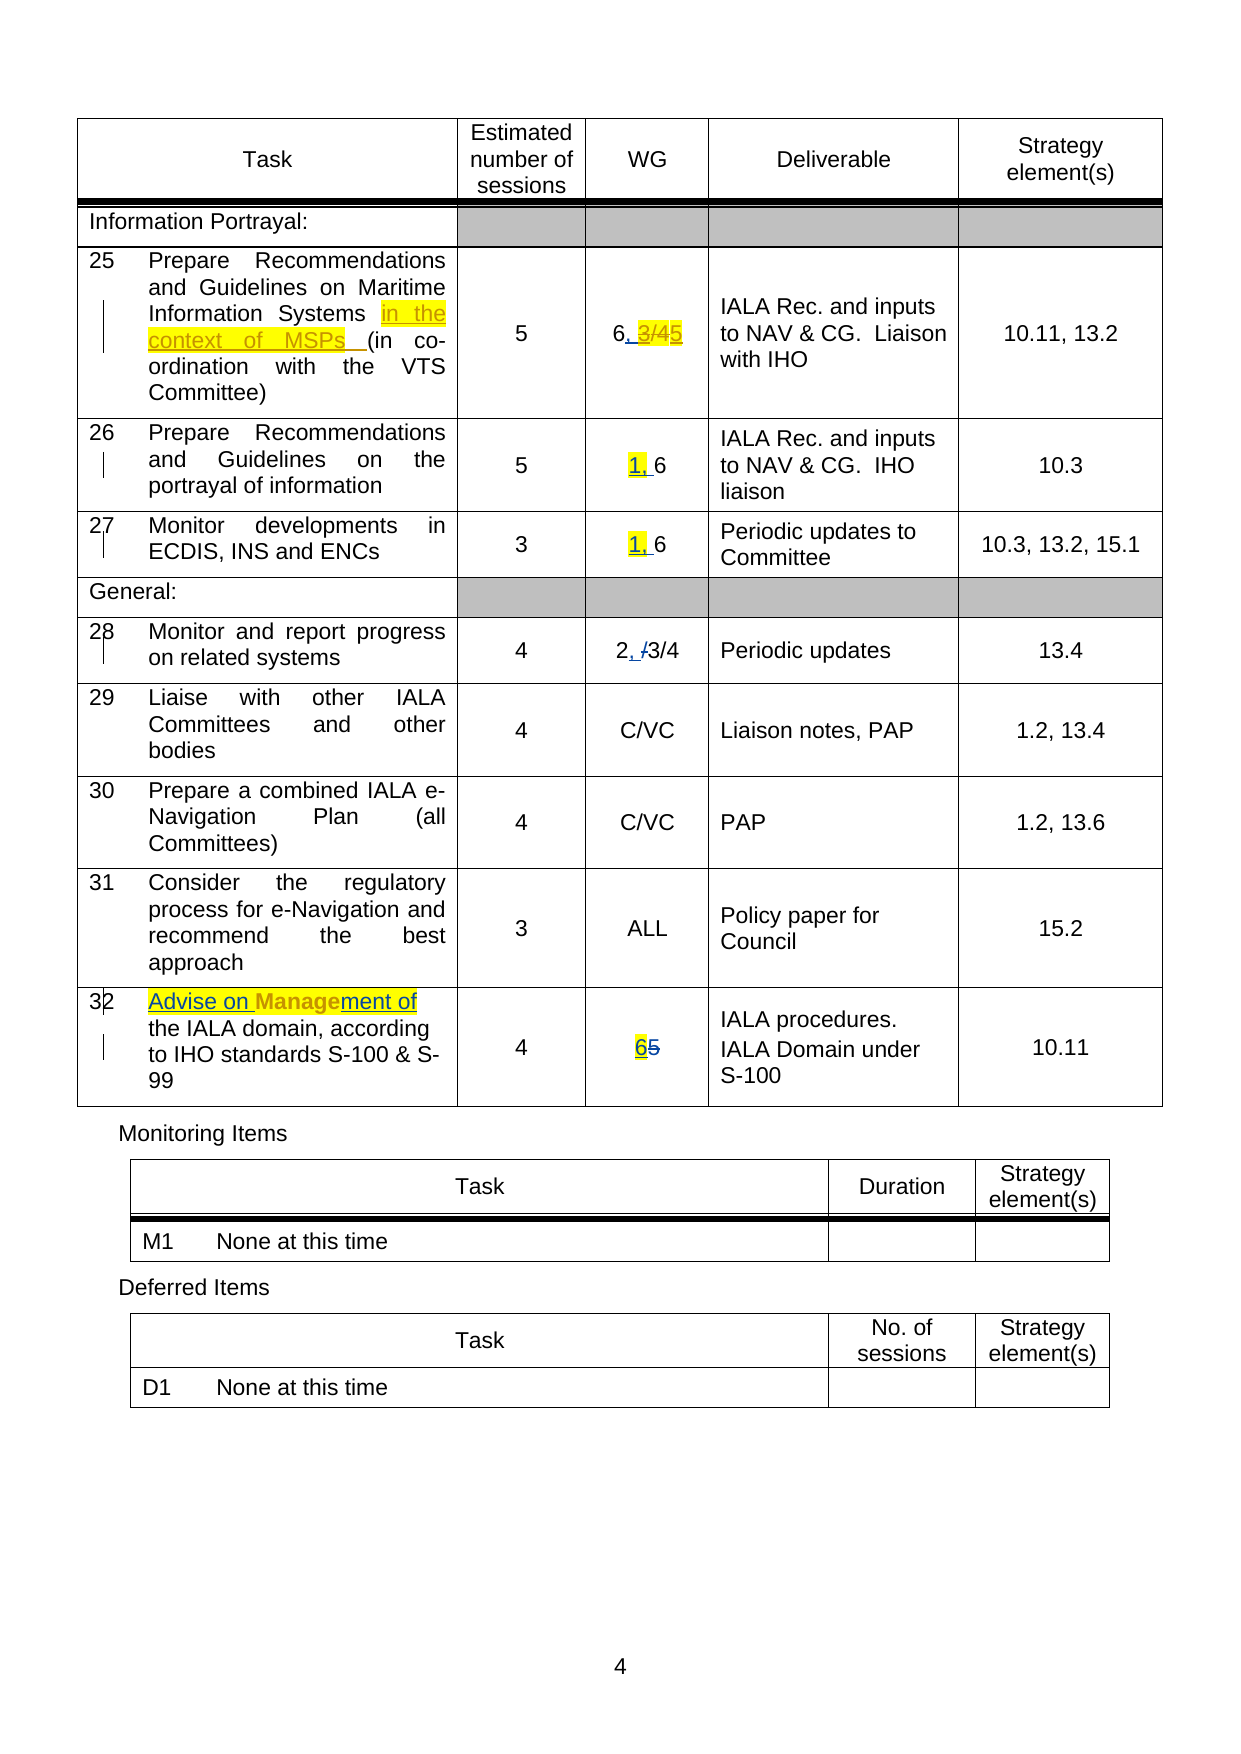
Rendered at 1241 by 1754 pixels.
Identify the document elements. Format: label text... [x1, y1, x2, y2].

table_cell [959, 208, 1162, 246]
table_cell [458, 578, 585, 617]
table_cell 13.4 [959, 618, 1162, 683]
table_cell Prepare Recommendations and Guidelines on the portrayal of information [78, 419, 457, 511]
table_header Task [131, 1160, 828, 1212]
table_cell D1 None at this time [131, 1368, 828, 1407]
table_cell Liaison notes, PAP [709, 684, 958, 776]
table_cell General: [78, 578, 457, 617]
table_cell [829, 1368, 975, 1407]
table_cell 1.2, 13.6 [959, 777, 1162, 868]
table_cell 4 [458, 618, 585, 683]
text Deferred Items [118, 1274, 1122, 1301]
table_header Deliverable [709, 119, 958, 198]
table_header Strategy element(s) [976, 1314, 1109, 1367]
table_cell [586, 578, 708, 617]
table_cell [709, 578, 958, 617]
table_cell Prepare Recommendations and Guidelines on Maritime Information Systems (in co-ordination with the VTS Committee) [78, 248, 457, 418]
table_cell 23/4 [586, 618, 708, 683]
table_cell 15.2 [959, 869, 1162, 987]
table_cell Policy paper for Council [709, 869, 958, 987]
table_cell Manage the IALA domain, according to IHO standards S-100 & S-99 [78, 988, 457, 1106]
table_cell 1.2, 13.4 [959, 684, 1162, 776]
table_cell IALA Rec. and inputs to NAV & CG. Liaison with IHO [709, 248, 958, 418]
table_cell 3 [458, 869, 585, 987]
table_cell 10.3, 13.2, 15.1 [959, 512, 1162, 577]
table_cell 4 [458, 684, 585, 776]
table_cell ALL [586, 869, 708, 987]
table_cell Prepare a combined IALA e-Navigation Plan (all Committees) [78, 777, 457, 868]
table_cell [586, 988, 708, 1106]
table_cell [976, 1222, 1109, 1261]
table_cell 6 [586, 248, 708, 418]
table_header Task [131, 1314, 828, 1367]
table_cell [959, 578, 1162, 617]
table_cell 6 [586, 512, 708, 577]
table_header Strategy element(s) [959, 119, 1162, 198]
table_cell IALA procedures. IALA Domain under S-100 [709, 988, 958, 1106]
table_cell Liaise with other IALA Committees and other bodies [78, 684, 457, 776]
table_header Duration [829, 1160, 975, 1212]
table_cell 10.3 [959, 419, 1162, 511]
table_header Strategy element(s) [976, 1160, 1109, 1212]
table_cell [976, 1368, 1109, 1407]
table_header No. of sessions [829, 1314, 975, 1367]
table_cell 10.11 [959, 988, 1162, 1106]
text Monitoring Items [118, 1120, 1122, 1146]
table_cell 4 [458, 988, 585, 1106]
table_header Estimated number of sessions [458, 119, 585, 198]
table_cell IALA Rec. and inputs to NAV & CG. IHO liaison [709, 419, 958, 511]
table_cell Information Portrayal: [78, 208, 457, 246]
table_cell PAP [709, 777, 958, 868]
table_cell M1 None at this time [131, 1222, 828, 1261]
table_header Task [78, 119, 457, 198]
table_cell 5 [458, 419, 585, 511]
table_cell Consider the regulatory process for e-Navigation and recommend the best approach [78, 869, 457, 987]
table_cell [709, 208, 958, 246]
table_cell Monitor and report progress on related systems [78, 618, 457, 683]
table_cell 10.11, 13.2 [959, 248, 1162, 418]
table_cell Periodic updates [709, 618, 958, 683]
table_cell 6 [586, 419, 708, 511]
table_header WG [586, 119, 708, 198]
table_cell [458, 208, 585, 246]
table_cell C/VC [586, 777, 708, 868]
table_cell [586, 208, 708, 246]
table_cell Periodic updates to Committee [709, 512, 958, 577]
table_cell Monitor developments in ECDIS, INS and ENCs [78, 512, 457, 577]
table_cell 4 [458, 777, 585, 868]
table_cell 5 [458, 248, 585, 418]
table_cell [829, 1222, 975, 1261]
table_cell C/VC [586, 684, 708, 776]
table_cell 3 [458, 512, 585, 577]
